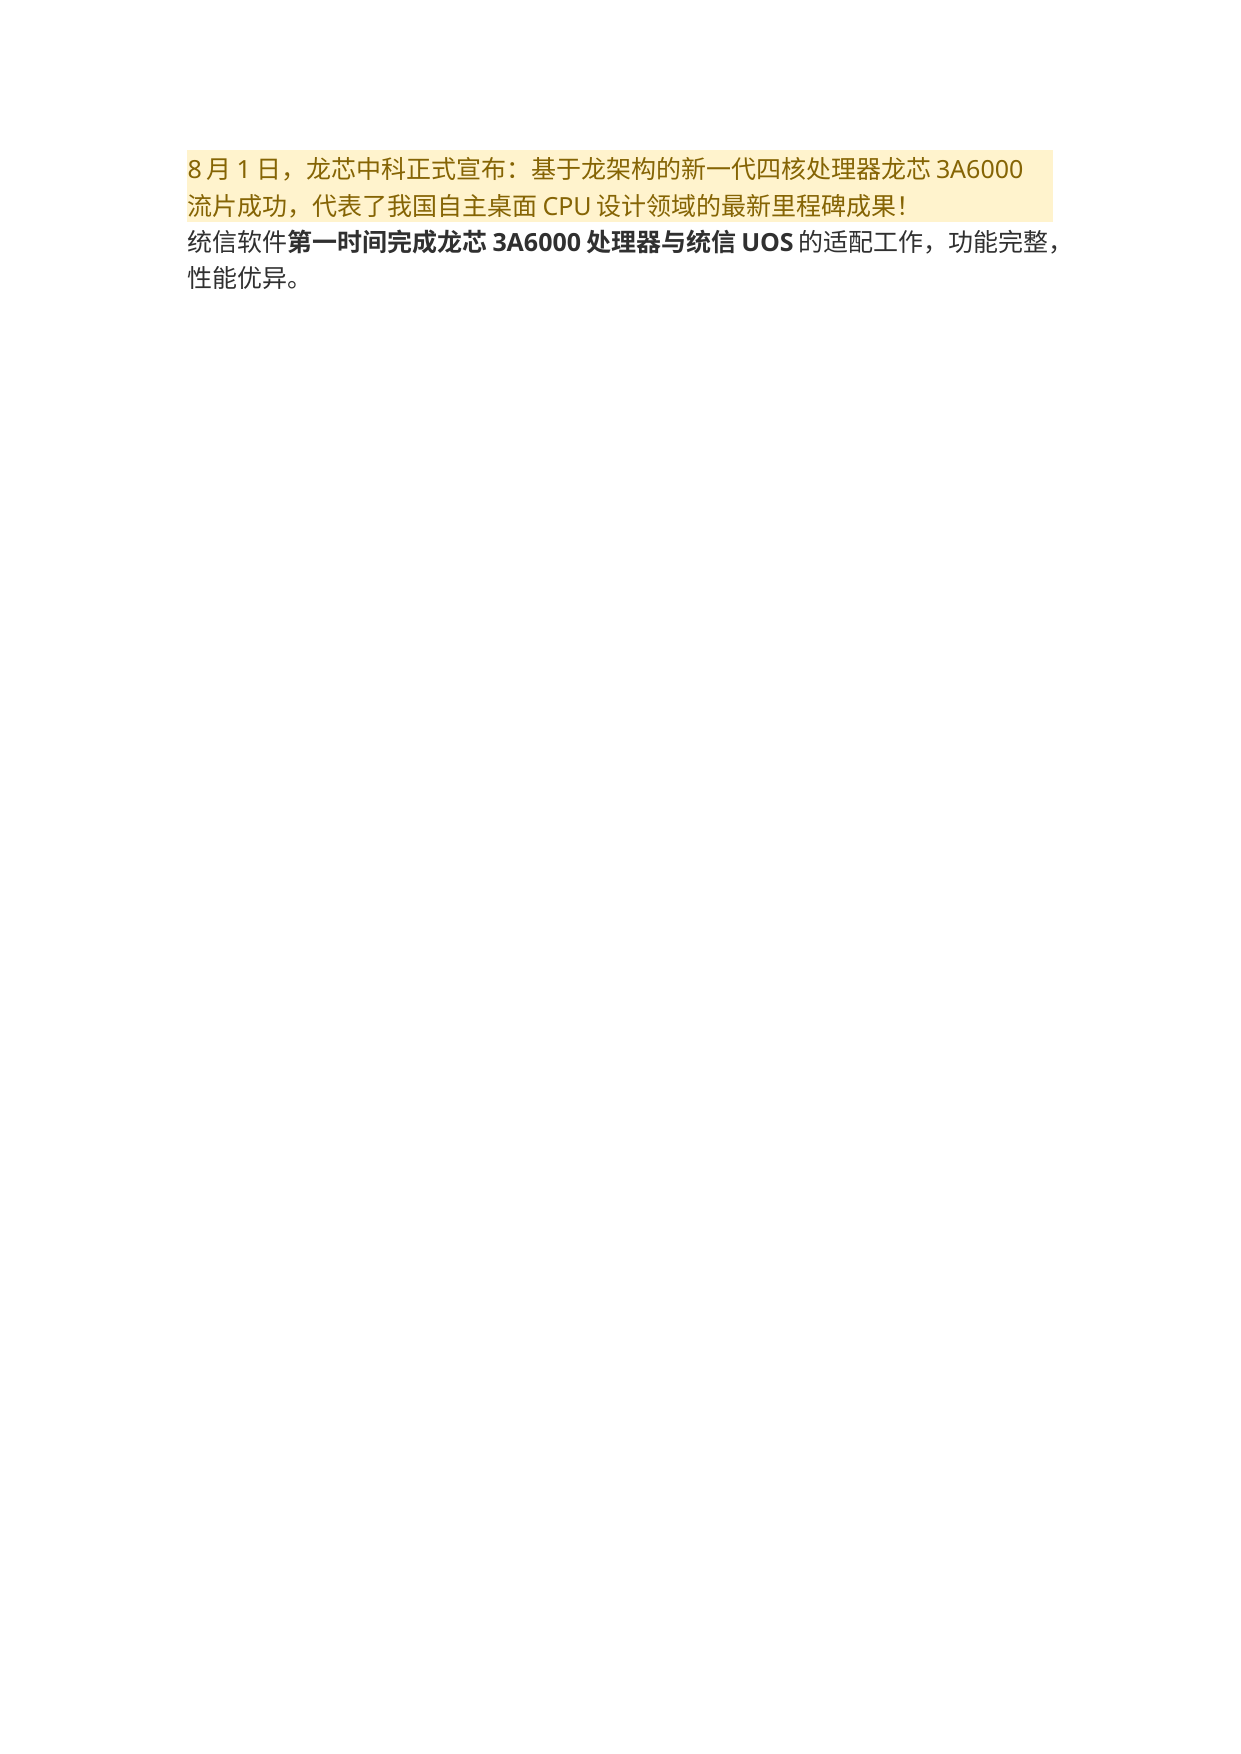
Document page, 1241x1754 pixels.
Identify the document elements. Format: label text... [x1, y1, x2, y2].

text 8月1日，龙芯中科正式宣布：基于龙架构的新一代四核处理器龙芯3A6000流片成功，代表了我国自主桌面CPU设计领域的最新里程碑成果！ [187, 150, 1053, 222]
text 统信软件第一时间完成龙芯3A6000处理器与统信UOS的适配工作，功能完整，性能优异。 [187, 222, 1053, 295]
